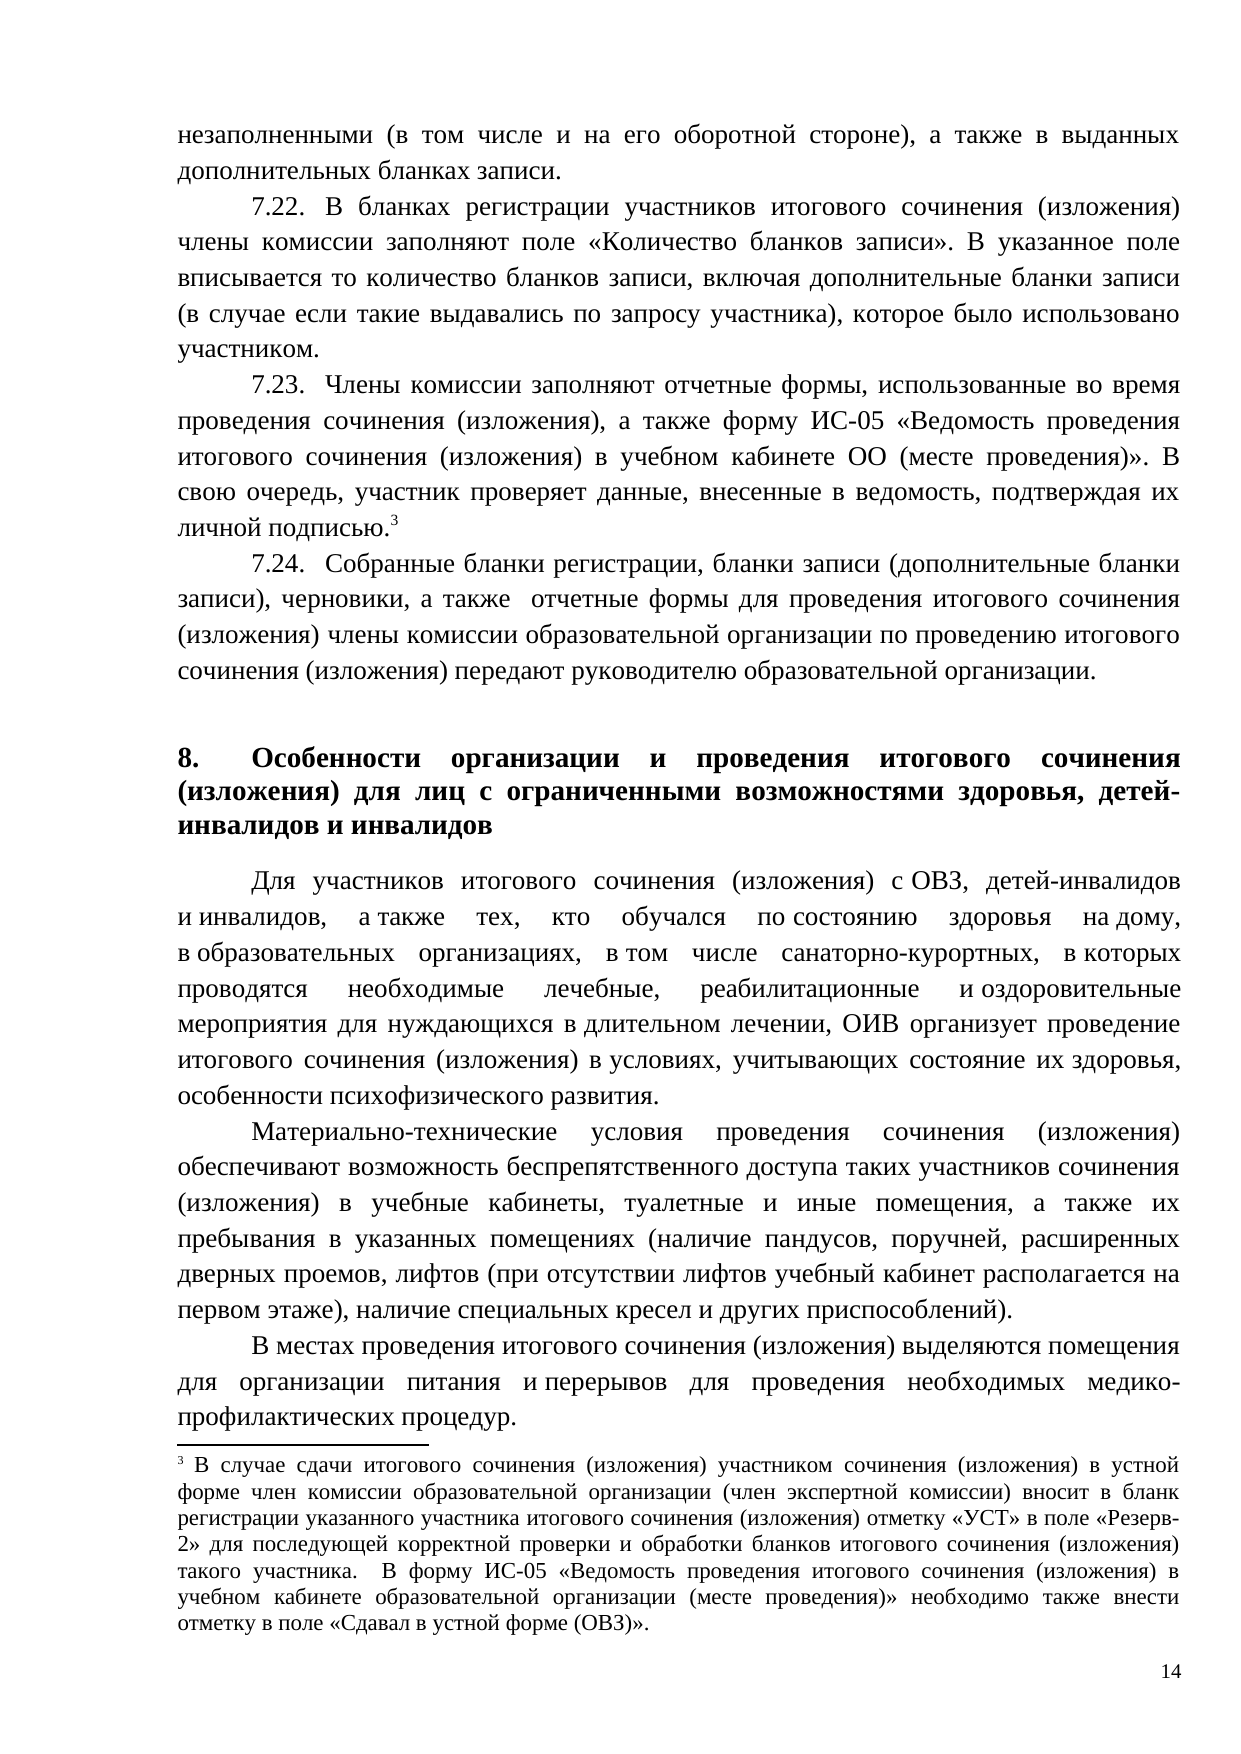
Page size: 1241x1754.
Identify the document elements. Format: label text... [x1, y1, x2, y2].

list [177, 118, 1181, 185]
list В бланках регистрации участников итогового сочинения (изложения) члены комиссии заполняют поле «Количество бланков записи». В указанное поле вписывается то количество бланков записи, включая дополнительные бланки записи (в случае если такие выдавались по запросу участника), которое было использовано участником. [177, 189, 1181, 364]
subtitle Особенности организации и проведения итогового сочинения (изложения) для лиц с ограниченными возможностями здоровья, детей-инвалидов и инвалидов [177, 740, 1181, 840]
text В местах проведения итогового сочинения (изложения) выделяются помещения для организации питания и перерывов для проведения необходимых медико-профилактических процедур. [177, 1329, 1181, 1432]
list Собранные бланки регистрации, бланки записи (дополнительные бланки записи), черновики, а также отчетные формы для проведения итогового сочинения (изложения) члены комиссии образовательной организации по проведению итогового сочинения (изложения) передают руководителю образовательной организации. [177, 547, 1181, 685]
list Члены комиссии заполняют отчетные формы, использованные во время проведения сочинения (изложения), а также форму ИС-05 «Ведомость проведения итогового сочинения (изложения) в учебном кабинете ОО (месте проведения)». В свою очередь, участник проверяет данные, внесенные в ведомость, подтверждая их личной подписью. [177, 368, 1181, 542]
text Для участников итогового сочинения (изложения) с ОВЗ, детей-инвалидов и инвалидов, а также тех, кто обучался по состоянию здоровья на дому, в образовательных организациях, в том числе санаторно-курортных, в которых проводятся необходимые лечебные, реабилитационные и оздоровительные мероприятия для нуждающихся в длительном лечении, ОИВ организует проведение итогового сочинения (изложения) в условиях, учитывающих состояние их здоровья, особенности психофизического развития. [177, 864, 1181, 1110]
text Материально-технические условия проведения сочинения (изложения) обеспечивают возможность беспрепятственного доступа таких участников сочинения (изложения) в учебные кабинеты, туалетные и иные помещения, а также их пребывания в указанных помещениях (наличие пандусов, поручней, расширенных дверных проемов, лифтов (при отсутствии лифтов учебный кабинет располагается на первом этаже), наличие специальных кресел и других приспособлений). [177, 1114, 1181, 1324]
